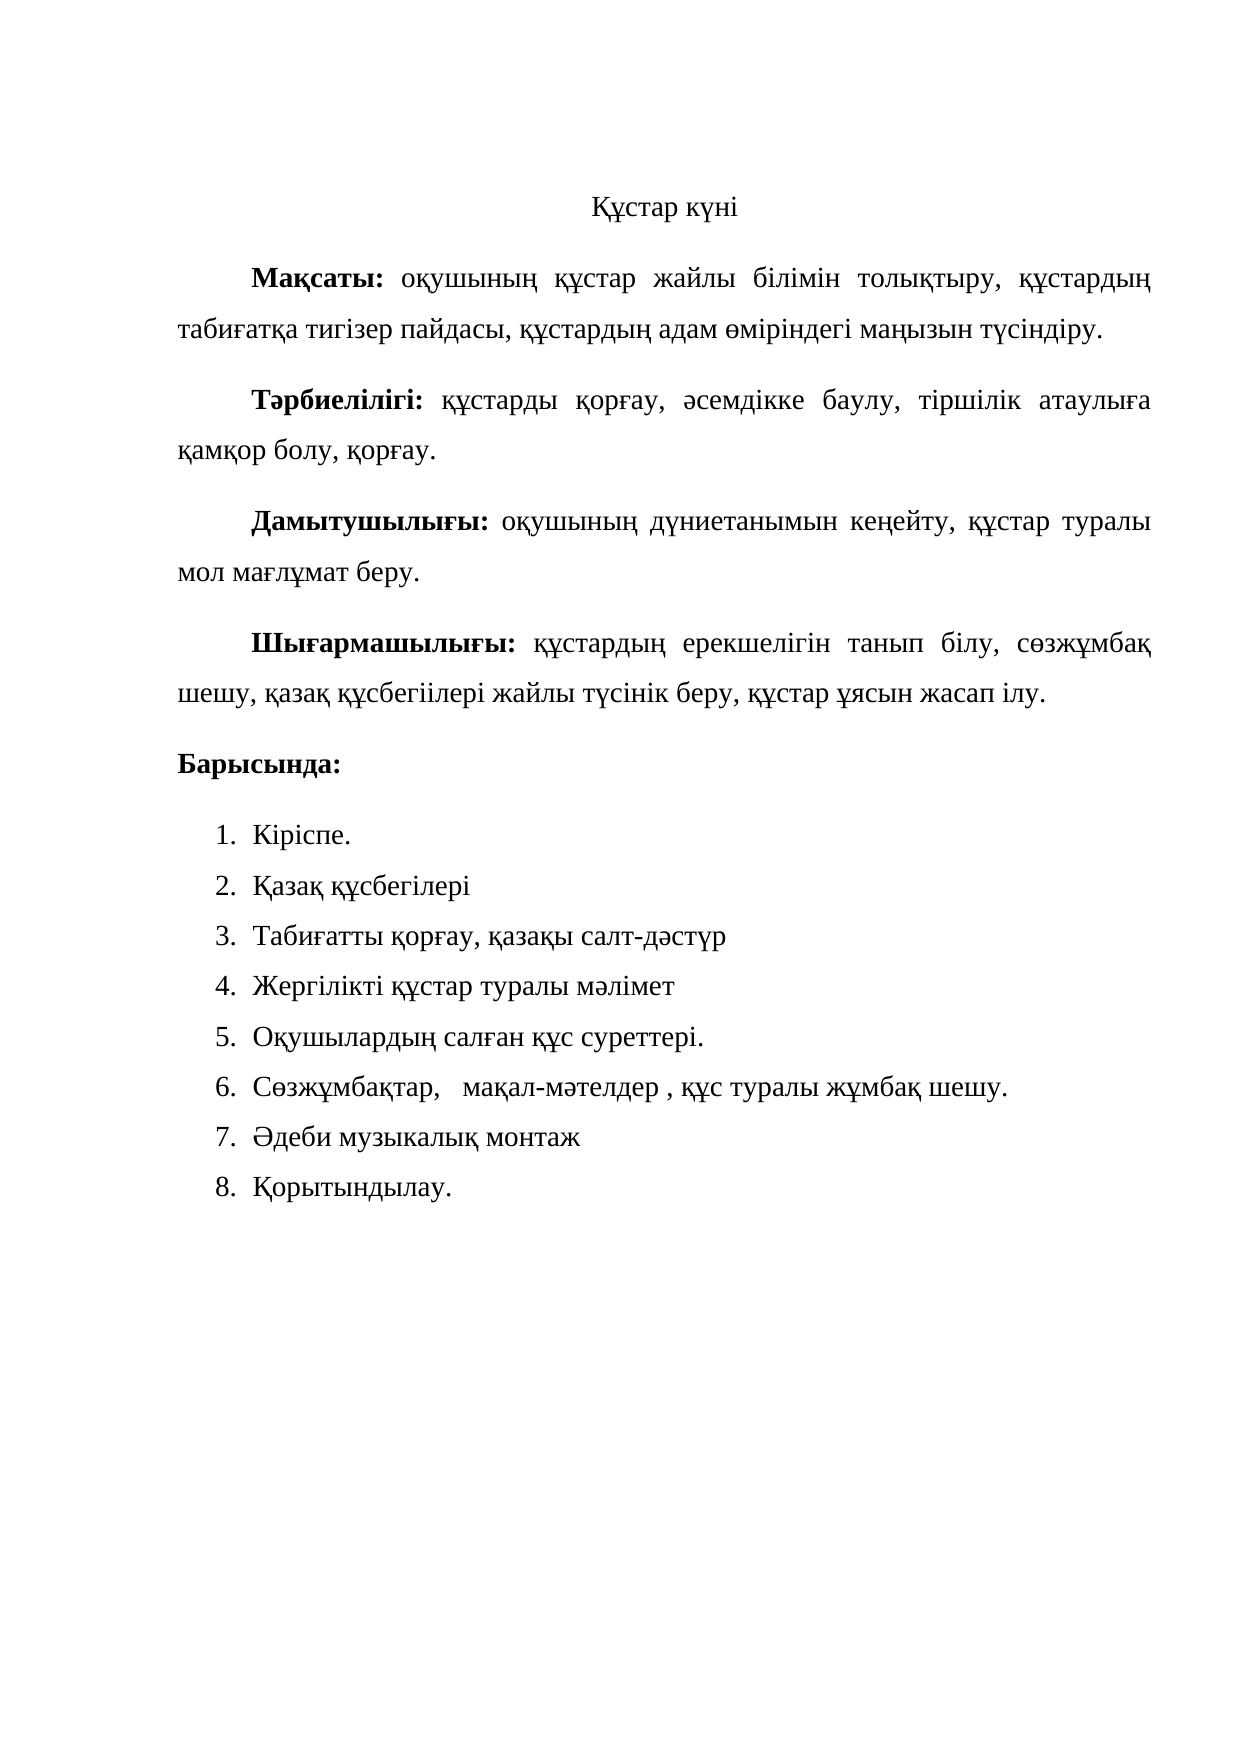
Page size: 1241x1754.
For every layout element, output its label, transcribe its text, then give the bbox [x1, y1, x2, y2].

list Жергілікті құстар туралы мәлімет [215, 968, 1152, 1002]
text Дамытушылығы: оқушының дүниетанымын кеңейту, құстар туралы мол мағлұмат беру. [177, 503, 1152, 587]
list Кіріспе. [215, 817, 1152, 851]
list Оқушылардың салған құс суреттері. [215, 1019, 1152, 1052]
list Қорытындылау. [215, 1169, 1152, 1203]
list Қазақ құсбегілері [215, 868, 1152, 901]
text Тәрбиелілігі: құстарды қорғау, әсемдікке баулу, тіршілік атаулыға қамқор болу, қорғау. [177, 382, 1152, 466]
text Шығармашылығы: құстардың ерекшелігін танып білу, сөзжұмбақ шешу, қазақ құсбегіілері жайлы түсінік беру, құстар ұясын жасап ілу. [177, 625, 1152, 709]
list Әдеби музыкалық монтаж [215, 1119, 1152, 1153]
list Табиғатты қорғау, қазақы салт-дәстүр [215, 918, 1152, 952]
text Барысында: [177, 746, 1152, 780]
list Сөзжұмбақтар, мақал-мәтелдер , құс туралы жұмбақ шешу. [215, 1069, 1152, 1102]
text Құстар күні [177, 189, 1152, 223]
text Мақсаты: оқушының құстар жайлы білімін толықтыру, құстардың табиғатқа тигізер пайдасы, құстардың адам өміріндегі маңызын түсіндіру. [177, 260, 1152, 344]
